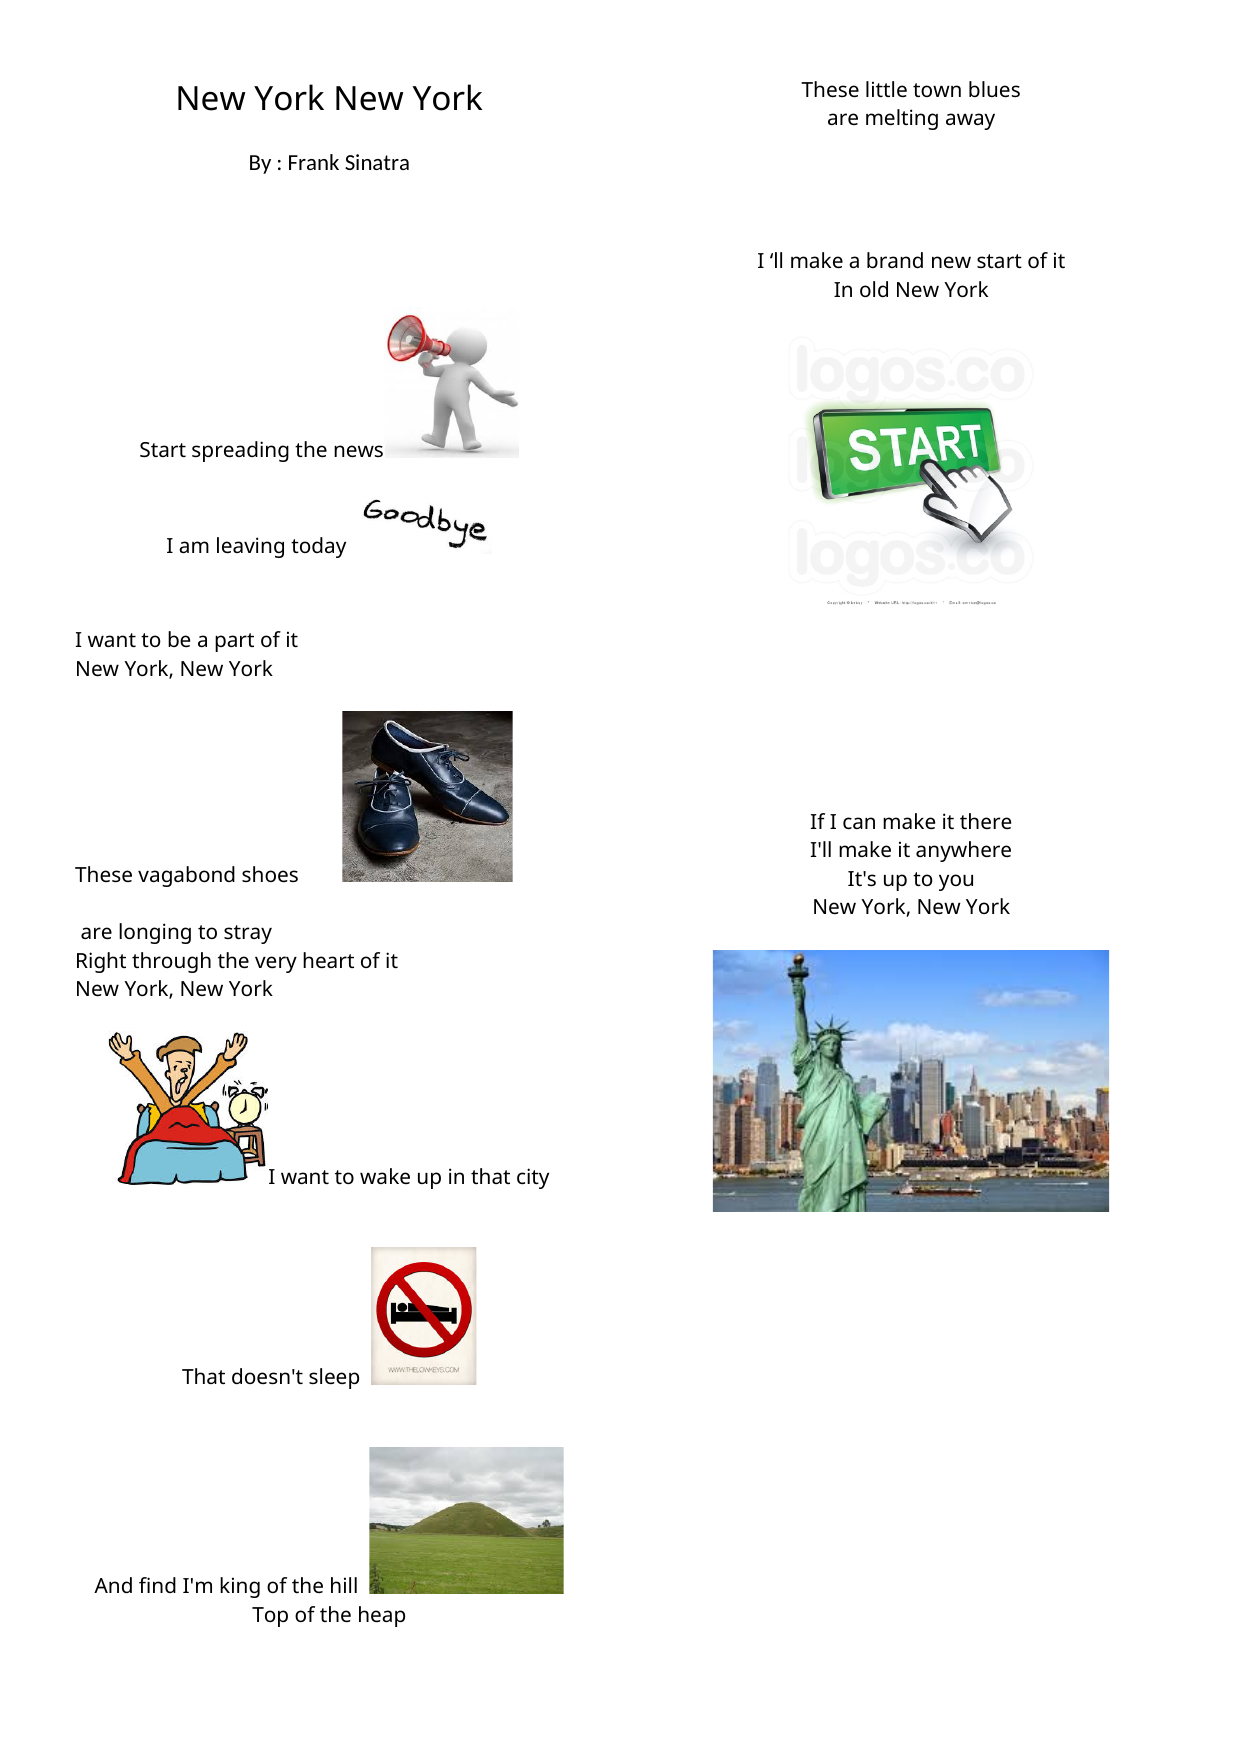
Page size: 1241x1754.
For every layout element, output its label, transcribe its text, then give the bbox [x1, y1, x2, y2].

picture [712, 950, 1110, 1212]
picture [371, 1247, 477, 1385]
text are longing to stray Right through the very heart of it New York, New York [75, 917, 583, 1003]
text I ‘ll make a brand new start of it In old New York [657, 247, 1165, 303]
text Start spreading the news I am leaving today [75, 308, 583, 592]
picture [384, 307, 519, 458]
text By : Frank Sinatra [75, 148, 583, 176]
picture [108, 1031, 268, 1185]
text I want to be a part of it New York, New York [75, 626, 583, 682]
picture [369, 1447, 564, 1594]
text These little town blues are melting away [657, 75, 1165, 160]
picture [362, 468, 493, 554]
picture [342, 711, 513, 882]
text That doesn't sleep [75, 1248, 583, 1419]
text If I can make it there I'll make it anywhere It's up to you New York, New York [657, 807, 1165, 921]
text New York New York [75, 75, 583, 120]
picture [777, 332, 1045, 605]
